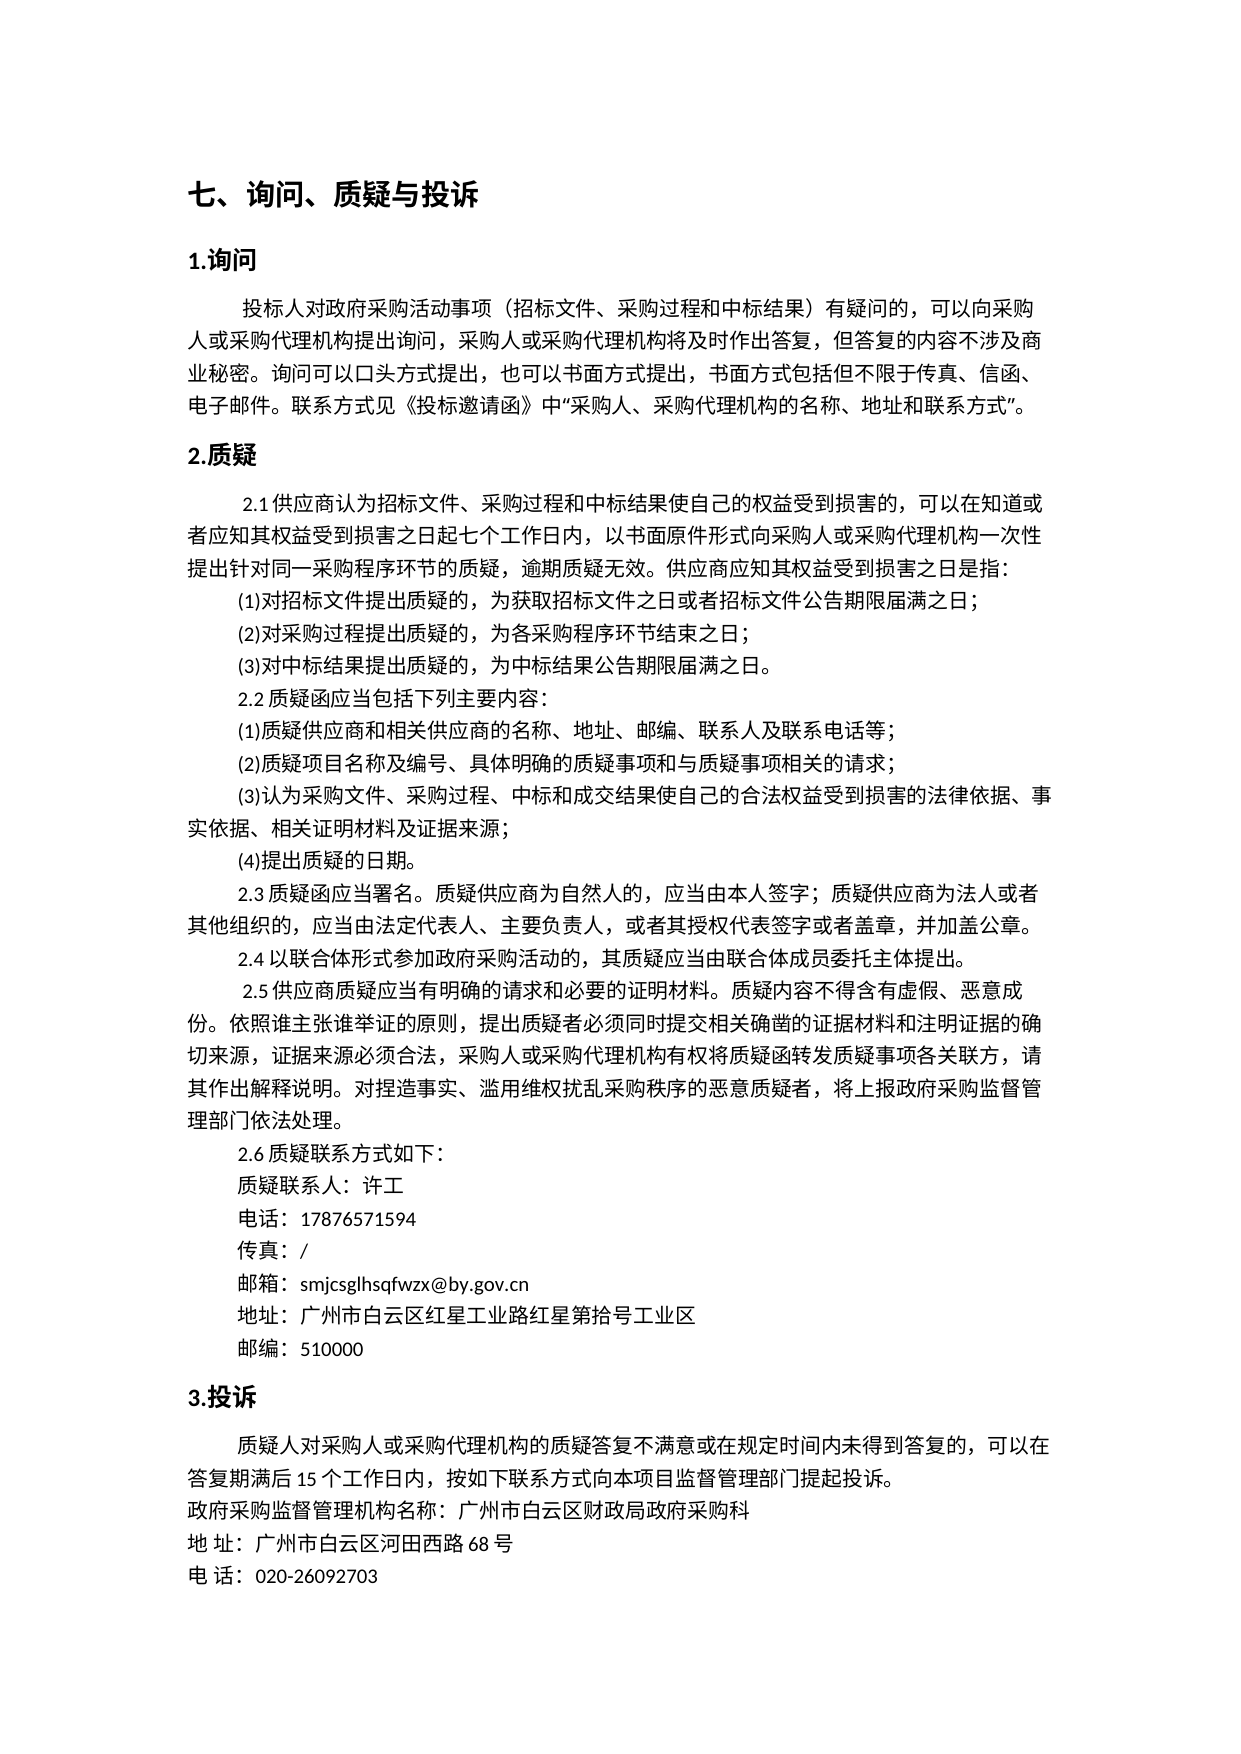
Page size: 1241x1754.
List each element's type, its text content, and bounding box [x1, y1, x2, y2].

text 2.5供应商质疑应当有明确的请求和必要的证明材料。质疑内容不得含有虚假、恶意成份。依照谁主张谁举证的原则，提出质疑者必须同时提交相关确凿的证据材料和注明证据的确切来源，证据来源必须合法，采购人或采购代理机构有权将质疑函转发质疑事项各关联方，请其作出解释说明。对捏造事实、滥用维权扰乱采购秩序的恶意质疑者，将上报政府采购监督管理部门依法处理。 [187, 974, 1053, 1137]
text 质疑联系人：许工 [187, 1169, 1053, 1202]
text (1)对招标文件提出质疑的，为获取招标文件之日或者招标文件公告期限届满之日； [187, 584, 1053, 617]
text 传真：/ [187, 1234, 1053, 1267]
text 邮编：510000 [187, 1332, 1053, 1364]
text 投标人对政府采购活动事项（招标文件、采购过程和中标结果）有疑问的，可以向采购人或采购代理机构提出询问，采购人或采购代理机构将及时作出答复，但答复的内容不涉及商业秘密。询问可以口头方式提出，也可以书面方式提出，书面方式包括但不限于传真、信函、电子邮件。联系方式见《投标邀请函》中“采购人、采购代理机构的名称、地址和联系方式”。 [187, 292, 1053, 422]
text 电 话：020-26092703 [187, 1559, 1053, 1592]
text 质疑人对采购人或采购代理机构的质疑答复不满意或在规定时间内未得到答复的，可以在答复期满后15个工作日内，按如下联系方式向本项目监督管理部门提起投诉。 [187, 1429, 1053, 1494]
text (2)对采购过程提出质疑的，为各采购程序环节结束之日； [187, 617, 1053, 649]
text (3)认为采购文件、采购过程、中标和成交结果使自己的合法权益受到损害的法律依据、事实依据、相关证明材料及证据来源； [187, 779, 1053, 844]
text 2.1供应商认为招标文件、采购过程和中标结果使自己的权益受到损害的，可以在知道或者应知其权益受到损害之日起七个工作日内，以书面原件形式向采购人或采购代理机构一次性提出针对同一采购程序环节的质疑，逾期质疑无效。供应商应知其权益受到损害之日是指： [187, 487, 1053, 584]
text 政府采购监督管理机构名称：广州市白云区财政局政府采购科 [187, 1494, 1053, 1527]
text 电话：17876571594 [187, 1202, 1053, 1234]
text (1)质疑供应商和相关供应商的名称、地址、邮编、联系人及联系电话等； [187, 714, 1053, 747]
text 邮箱：smjcsglhsqfwzx@by.gov.cn [187, 1267, 1053, 1299]
text 2.4以联合体形式参加政府采购活动的，其质疑应当由联合体成员委托主体提出。 [187, 942, 1053, 974]
text 3.投诉 [187, 1364, 1053, 1429]
text (4)提出质疑的日期。 [187, 844, 1053, 877]
text 地 址：广州市白云区河田西路68号 [187, 1527, 1053, 1559]
text (2)质疑项目名称及编号、具体明确的质疑事项和与质疑事项相关的请求； [187, 747, 1053, 779]
text 1.询问 [187, 227, 1053, 292]
text 地址：广州市白云区红星工业路红星第拾号工业区 [187, 1299, 1053, 1332]
text 2.2质疑函应当包括下列主要内容： [187, 682, 1053, 714]
text 2.3 质疑函应当署名。质疑供应商为自然人的，应当由本人签字；质疑供应商为法人或者其他组织的，应当由法定代表人、主要负责人，或者其授权代表签字或者盖章，并加盖公章。 [187, 877, 1053, 942]
text 七、询问、质疑与投诉 [187, 162, 1053, 227]
text 2.6质疑联系方式如下： [187, 1137, 1053, 1169]
text 2.质疑 [187, 422, 1053, 487]
text (3)对中标结果提出质疑的，为中标结果公告期限届满之日。 [187, 649, 1053, 682]
